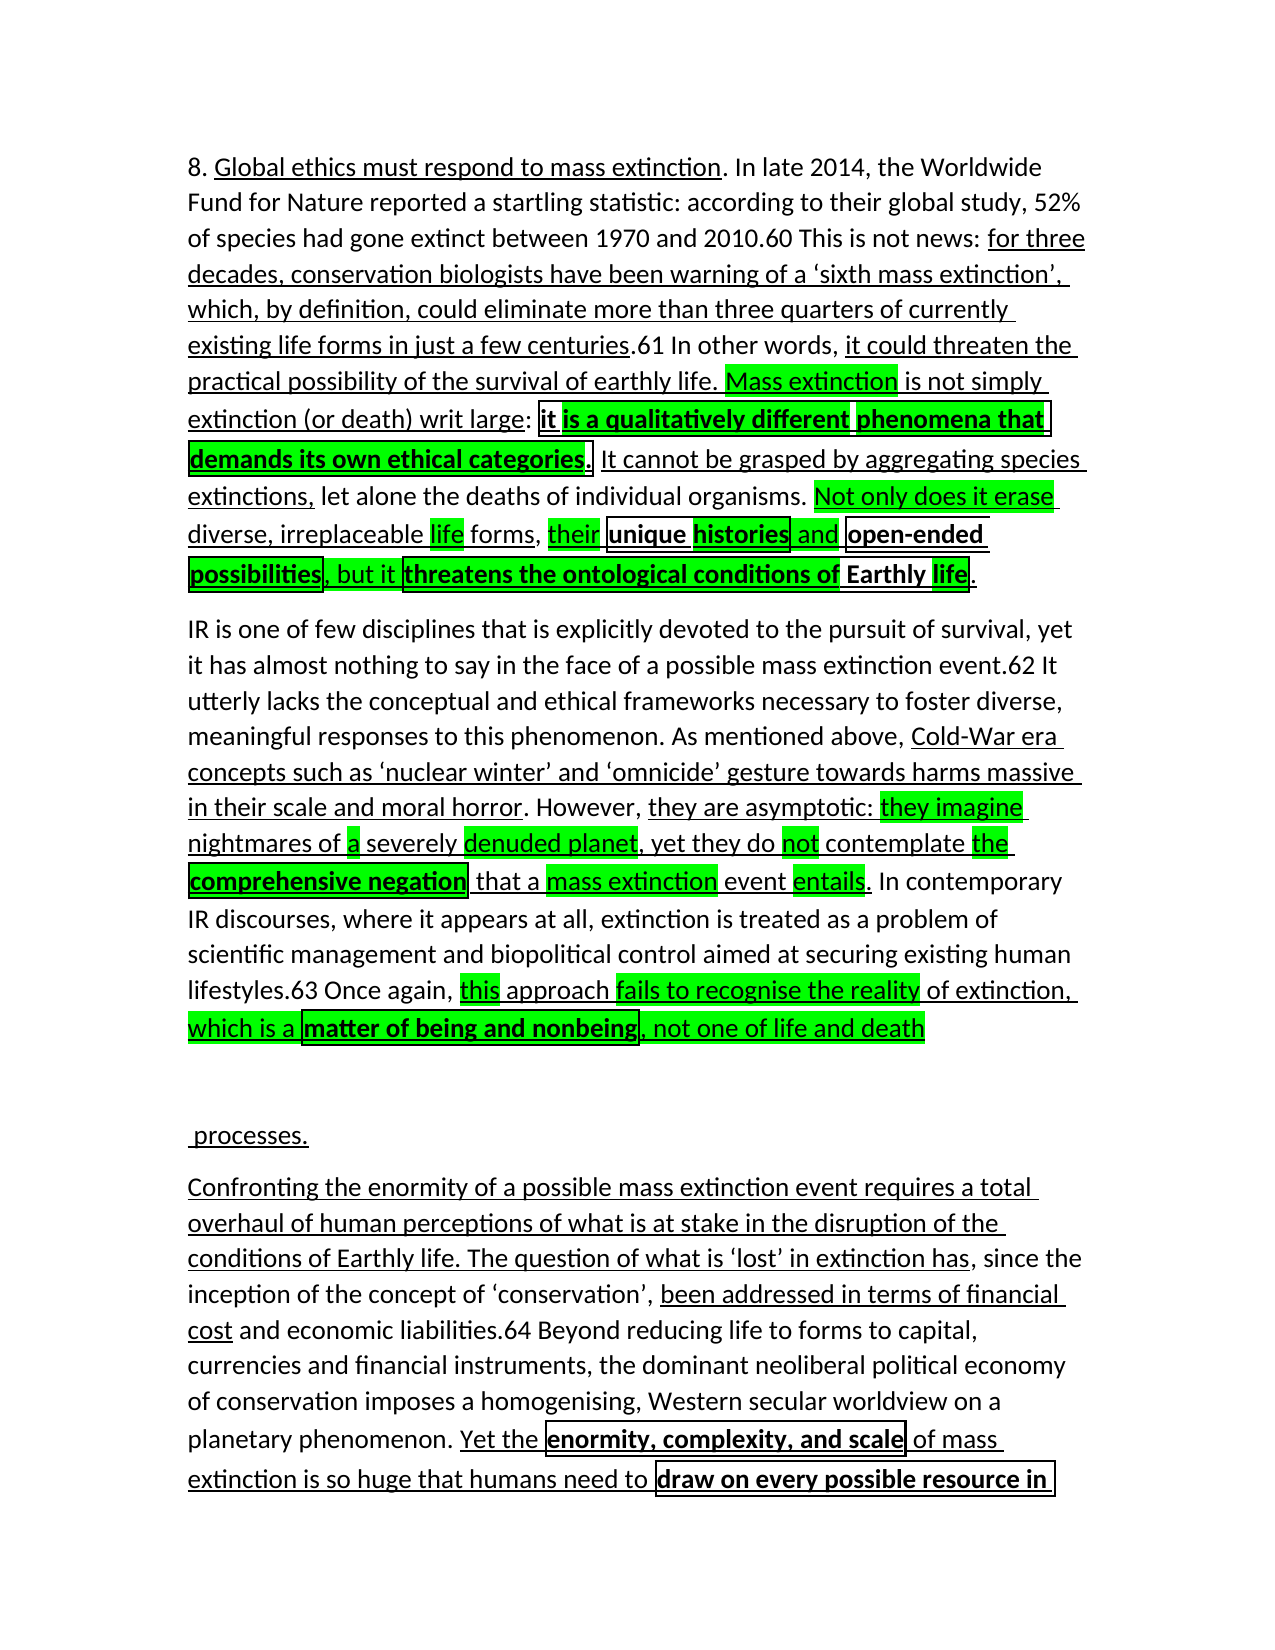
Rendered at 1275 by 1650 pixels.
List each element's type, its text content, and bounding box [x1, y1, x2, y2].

text IR is one of few disciplines that is explicitly devoted to the pursuit of survival, yet it has almost nothing to say in the face of a possible mass extinction event.62 It utterly lacks the conceptual and ethical frameworks necessary to foster diverse, meaningful responses to this phenomenon. As mentioned above, Cold-War era concepts such as ‘nuclear winter’ and ‘omnicide’ gesture towards harms massive in their scale and moral horror. However, they are asymptotic: they imagine nightmares of a severely denuded planet, yet they do not contemplate the comprehensive negation that a mass extinction event entails. In contemporary IR discourses, where it appears at all, extinction is treated as a problem of scientific management and biopolitical control aimed at securing existing human lifestyles.63 Once again, this approach fails to recognise the reality of extinction, which is a matter of being and nonbeing, not one of life and death [187, 612, 1087, 1046]
text 8. Global ethics must respond to mass extinction. In late 2014, the Worldwide Fund for Nature reported a startling statistic: according to their global study, 52% of species had gone extinct between 1970 and 2010.60 This is not news: for three decades, conservation biologists have been warning of a ‘sixth mass extinction’, which, by definition, could eliminate more than three quarters of currently existing life forms in just a few centuries.61 In other words, it could threaten the practical possibility of the survival of earthly life. Mass extinction is not simply extinction (or death) writ large: it is a qualitatively different phenomena that demands its own ethical categories. It cannot be grasped by aggregating species extinctions, let alone the deaths of individual organisms. Not only does it erase diverse, irreplaceable life forms, their unique histories and open-ended possibilities, but it threatens the ontological conditions of Earthly life. [187, 150, 1087, 593]
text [187, 1170, 1087, 1497]
text processes. [187, 1118, 1087, 1151]
